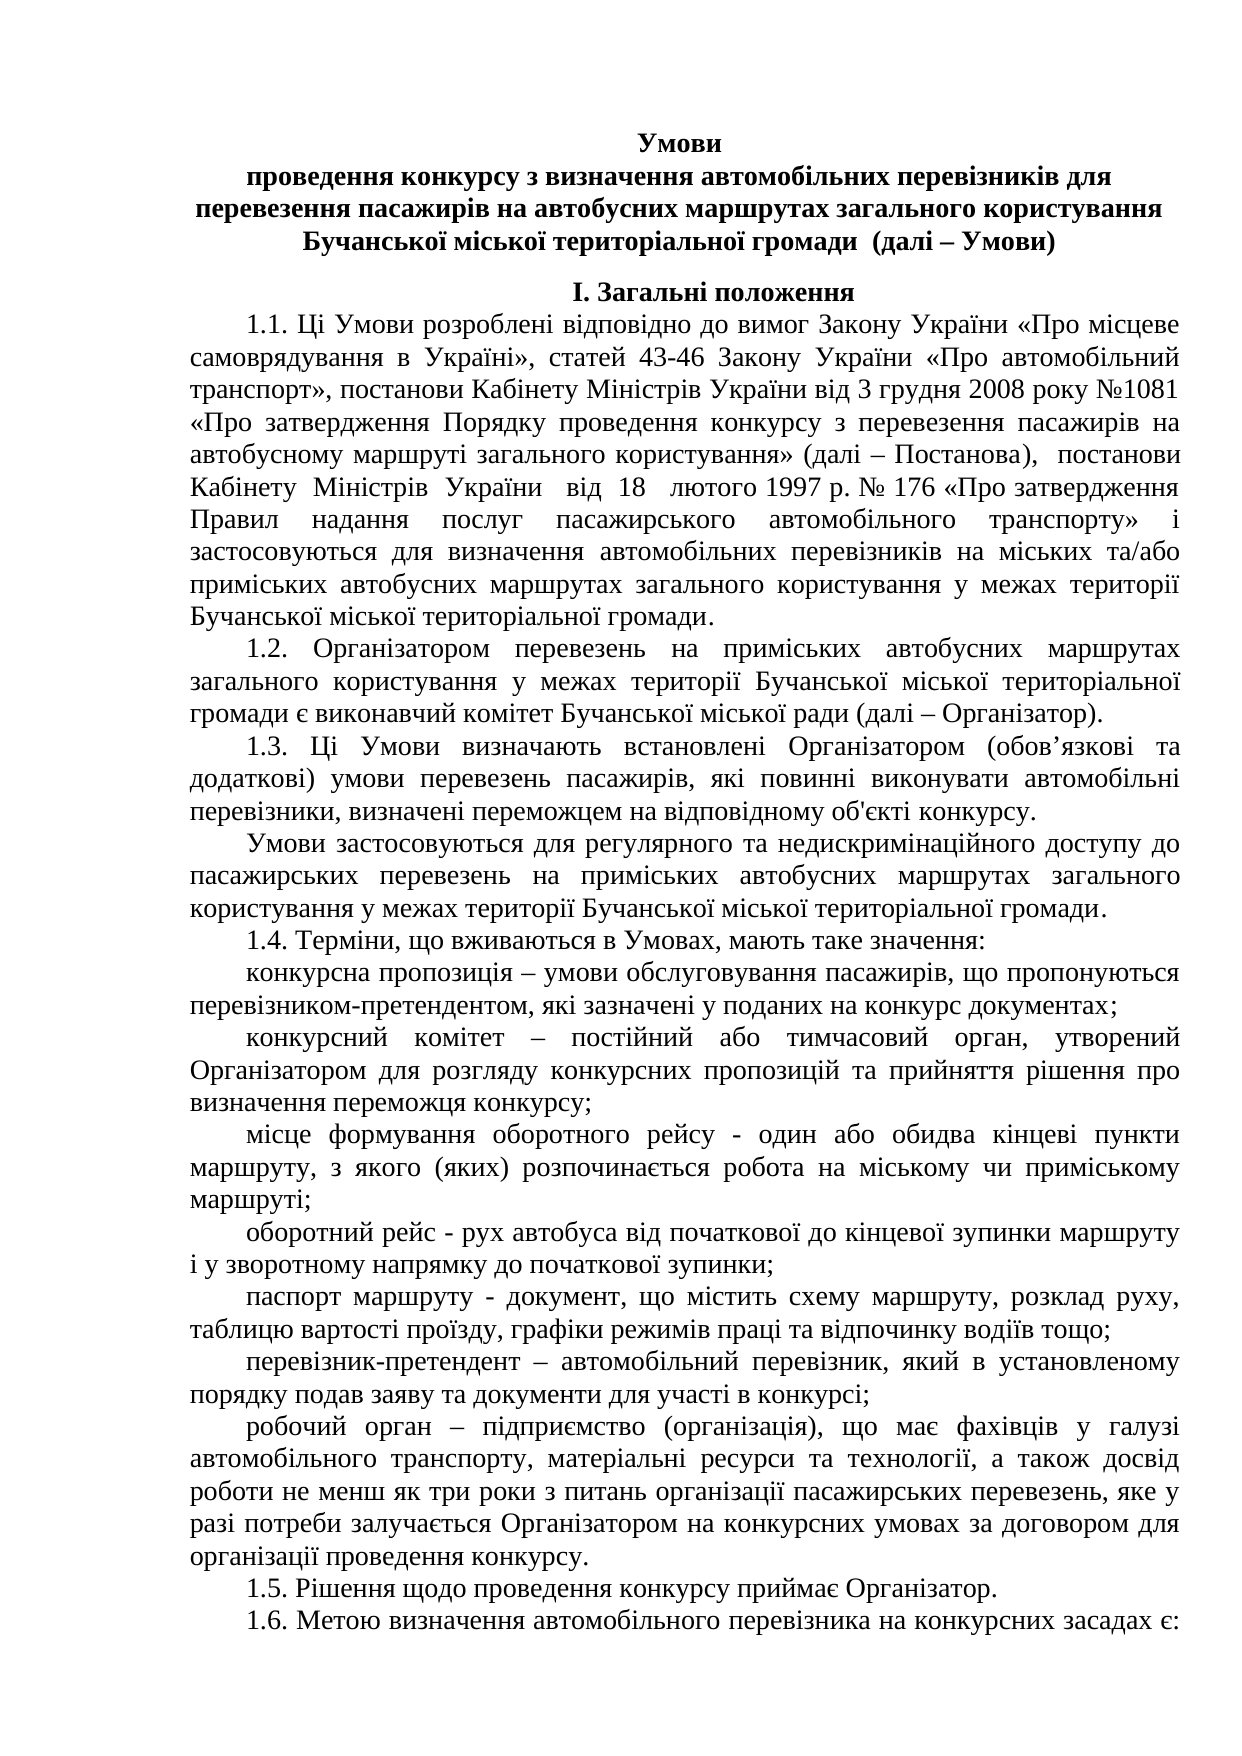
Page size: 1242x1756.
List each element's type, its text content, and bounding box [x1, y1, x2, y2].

text конкурсна пропозиція – умови обслуговування пасажирів, що пропонуються перевізником-претендентом, які зазначені у поданих на конкурс документах; [189, 956, 1181, 1020]
text Умови застосовуються для регулярного та недискримінаційного доступу до пасажирських перевезень на приміських автобусних маршрутах загального користування у межах території Бучанської міської територіальної громади. [189, 826, 1181, 923]
text паспорт маршруту - документ, що містить схему маршруту, розклад руху, таблицю вартості проїзду, графіки режимів праці та відпочинку водіїв тощо; [189, 1279, 1181, 1344]
text Умови [177, 126, 1181, 159]
text конкурсний комітет – постійний або тимчасовий орган, утворений Організатором для розгляду конкурсних пропозицій та прийняття рішення про визначення переможця конкурсу; [189, 1020, 1181, 1117]
text 1.2. Організатором перевезень на приміських автобусних маршрутах загального користування у межах території Бучанської міської територіальної громади є виконавчий комітет Бучанської міської ради (далі – Організатор). [189, 632, 1181, 729]
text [189, 1603, 1181, 1636]
text I. Загальні положення [189, 275, 1181, 308]
text перевізник-претендент – автомобільний перевізник, який в установленому порядку подав заяву та документи для участі в конкурсі; [189, 1344, 1181, 1409]
text 1.4. Терміни, що вживаються в Умовах, мають таке значення: [189, 923, 1181, 956]
text 1.3. Ці Умови визначають встановлені Організатором (обов’язкові та додаткові) умови перевезень пасажирів, які повинні виконувати автомобільні перевізники, визначені переможцем на відповідному об'єкті конкурсу. [189, 729, 1181, 826]
text оборотний рейс - рух автобуса від початкової до кінцевої зупинки маршруту і у зворотному напрямку до початкової зупинки; [189, 1215, 1181, 1279]
text місце формування оборотного рейсу - один або обидва кінцеві пункти маршруту, з якого (яких) розпочинається робота на міському чи приміському маршруті; [189, 1117, 1181, 1215]
text 1.1. Ці Умови розроблені відповідно до вимог Закону України «Про місцеве самоврядування в Україні», статей 43-46 Закону України «Про автомобільний транспорт», постанови Кабінету Міністрів України від 3 грудня 2008 року №1081 «Про затвердження Порядку проведення конкурсу з перевезення пасажирів на автобусному маршруті загального користування» (далі – Постанова), постанови Кабінету Міністрів України від 18 лютого 1997 р. № 176 «Про затвердження Правил надання послуг пасажирського автомобільного транспорту» і застосовуються для визначення автомобільних перевізників на міських та/або приміських автобусних маршрутах загального користування у межах території Бучанської міської територіальної громади. [189, 308, 1181, 632]
text проведення конкурсу з визначення автомобільних перевізників для перевезення пасажирів на автобусних маршрутах загального користування Бучанської міської територіальної громади (далі – Умови) [177, 159, 1181, 256]
text робочий орган – підприємство (організація), що має фахівців у галузі автомобільного транспорту, матеріальні ресурси та технології, а також досвід роботи не менш як три роки з питань організації пасажирських перевезень, яке у разі потреби залучається Організатором на конкурсних умовах за договором для організації проведення конкурсу. [189, 1409, 1181, 1571]
text 1.5. Рішення щодо проведення конкурсу приймає Організатор. [189, 1571, 1181, 1603]
